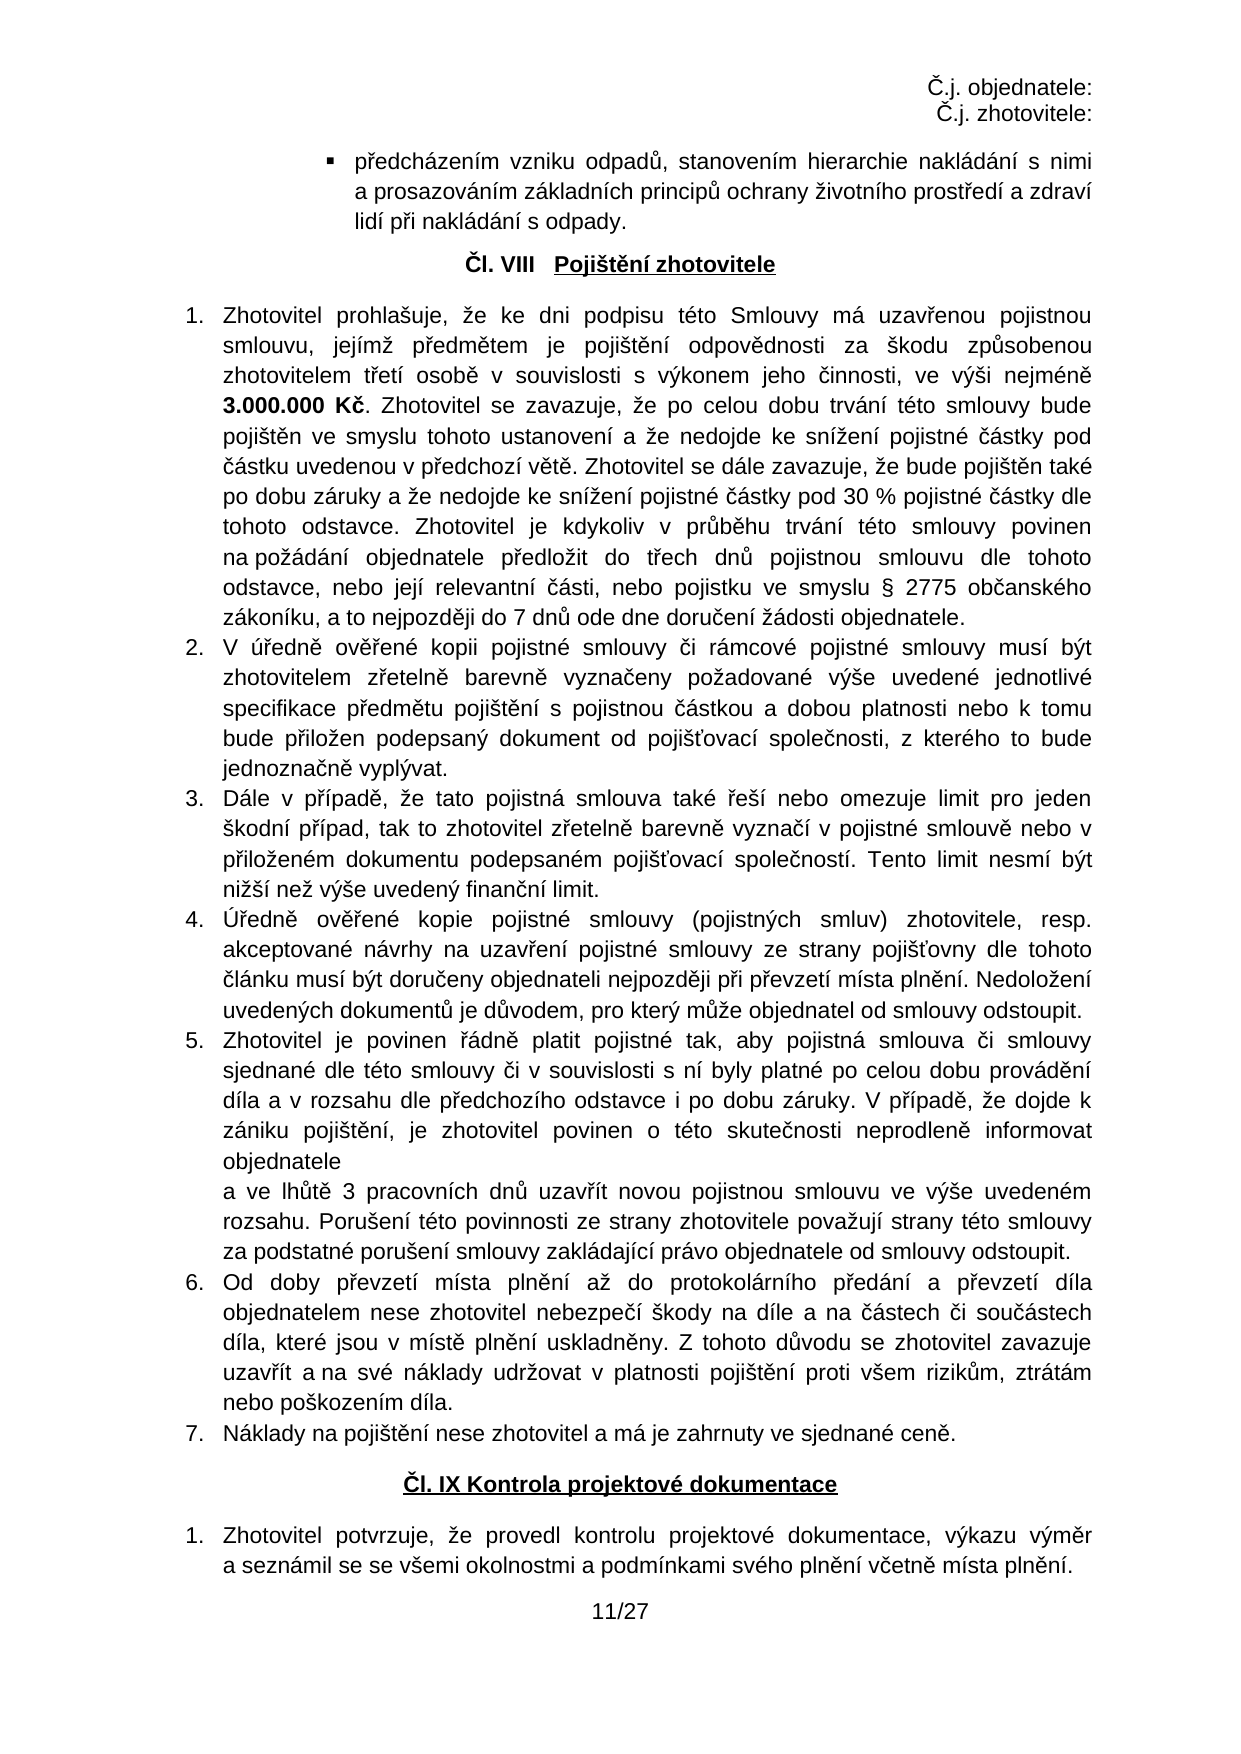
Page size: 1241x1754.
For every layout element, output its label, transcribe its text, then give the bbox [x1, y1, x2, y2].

list Dále v případě, že tato pojistná smlouva také řeší nebo omezuje limit pro jeden škodní případ, tak to zhotovitel zřetelně barevně vyznačí v pojistné smlouvě nebo v přiloženém dokumentu podepsaném pojišťovací společností. Tento limit nesmí být nižší než výše uvedený finanční limit. [185, 785, 1093, 902]
list Zhotovitel je povinen řádně platit pojistné tak, aby pojistná smlouva či smlouvy sjednané dle této smlouvy či v souvislosti s ní byly platné po celou dobu provádění díla a v rozsahu dle předchozího odstavce i po dobu záruky. V případě, že dojde k zániku pojištění, je zhotovitel povinen o této skutečnosti neprodleně informovat objednatele a ve lhůtě 3 pracovních dnů uzavřít novou pojistnou smlouvu ve výše uvedeném rozsahu. Porušení této povinnosti ze strany zhotovitele považují strany této smlouvy za podstatné porušení smlouvy zakládající právo objednatele od smlouvy odstoupit. [185, 1027, 1093, 1264]
list předcházením vzniku odpadů, stanovením hierarchie nakládání s nimi a prosazováním základních principů ochrany životního prostředí a zdraví lidí při nakládání s odpady. [325, 148, 1093, 234]
list Zhotovitel prohlašuje, že ke dni podpisu této Smlouvy má uzavřenou pojistnou smlouvu, jejímž předmětem je pojištění odpovědnosti za škodu způsobenou zhotovitelem třetí osobě v souvislosti s výkonem jeho činnosti, ve výši nejméně 3.000.000 Kč. Zhotovitel se zavazuje, že po celou dobu trvání této smlouvy bude pojištěn ve smyslu tohoto ustanovení a že nedojde ke snížení pojistné částky pod částku uvedenou v předchozí větě. Zhotovitel se dále zavazuje, že bude pojištěn také po dobu záruky a že nedojde ke snížení pojistné částky pod 30 % pojistné částky dle tohoto odstavce. Zhotovitel je kdykoliv v průběhu trvání této smlouvy povinen na požádání objednatele předložit do třech dnů pojistnou smlouvu dle tohoto odstavce, nebo její relevantní části, nebo pojistku ve smyslu § 2775 občanského zákoníku, a to nejpozději do 7 dnů ode dne doručení žádosti objednatele. [185, 302, 1093, 630]
text Čl. VIII Pojištění zhotovitele [148, 251, 1093, 277]
text Čl. IX Kontrola projektové dokumentace [148, 1471, 1093, 1497]
list Zhotovitel potvrzuje, že provedl kontrolu projektové dokumentace, výkazu výměr a seznámil se se všemi okolnostmi a podmínkami svého plnění včetně místa plnění. [185, 1522, 1093, 1578]
list Úředně ověřené kopie pojistné smlouvy (pojistných smluv) zhotovitele, resp. akceptované návrhy na uzavření pojistné smlouvy ze strany pojišťovny dle tohoto článku musí být doručeny objednateli nejpozději při převzetí místa plnění. Nedoložení uvedených dokumentů je důvodem, pro který může objednatel od smlouvy odstoupit. [185, 906, 1093, 1023]
list V úředně ověřené kopii pojistné smlouvy či rámcové pojistné smlouvy musí být zhotovitelem zřetelně barevně vyznačeny požadované výše uvedené jednotlivé specifikace předmětu pojištění s pojistnou částkou a dobou platnosti nebo k tomu bude přiložen podepsaný dokument od pojišťovací společnosti, z kterého to bude jednoznačně vyplývat. [185, 634, 1093, 781]
list Od doby převzetí místa plnění až do protokolárního předání a převzetí díla objednatelem nese zhotovitel nebezpečí škody na díle a na částech či součástech díla, které jsou v místě plnění uskladněny. Z tohoto důvodu se zhotovitel zavazuje uzavřít a na své náklady udržovat v platnosti pojištění proti všem rizikům, ztrátám nebo poškozením díla. [185, 1268, 1093, 1416]
list Náklady na pojištění nese zhotovitel a má je zahrnuty ve sjednané ceně. [185, 1419, 1093, 1446]
